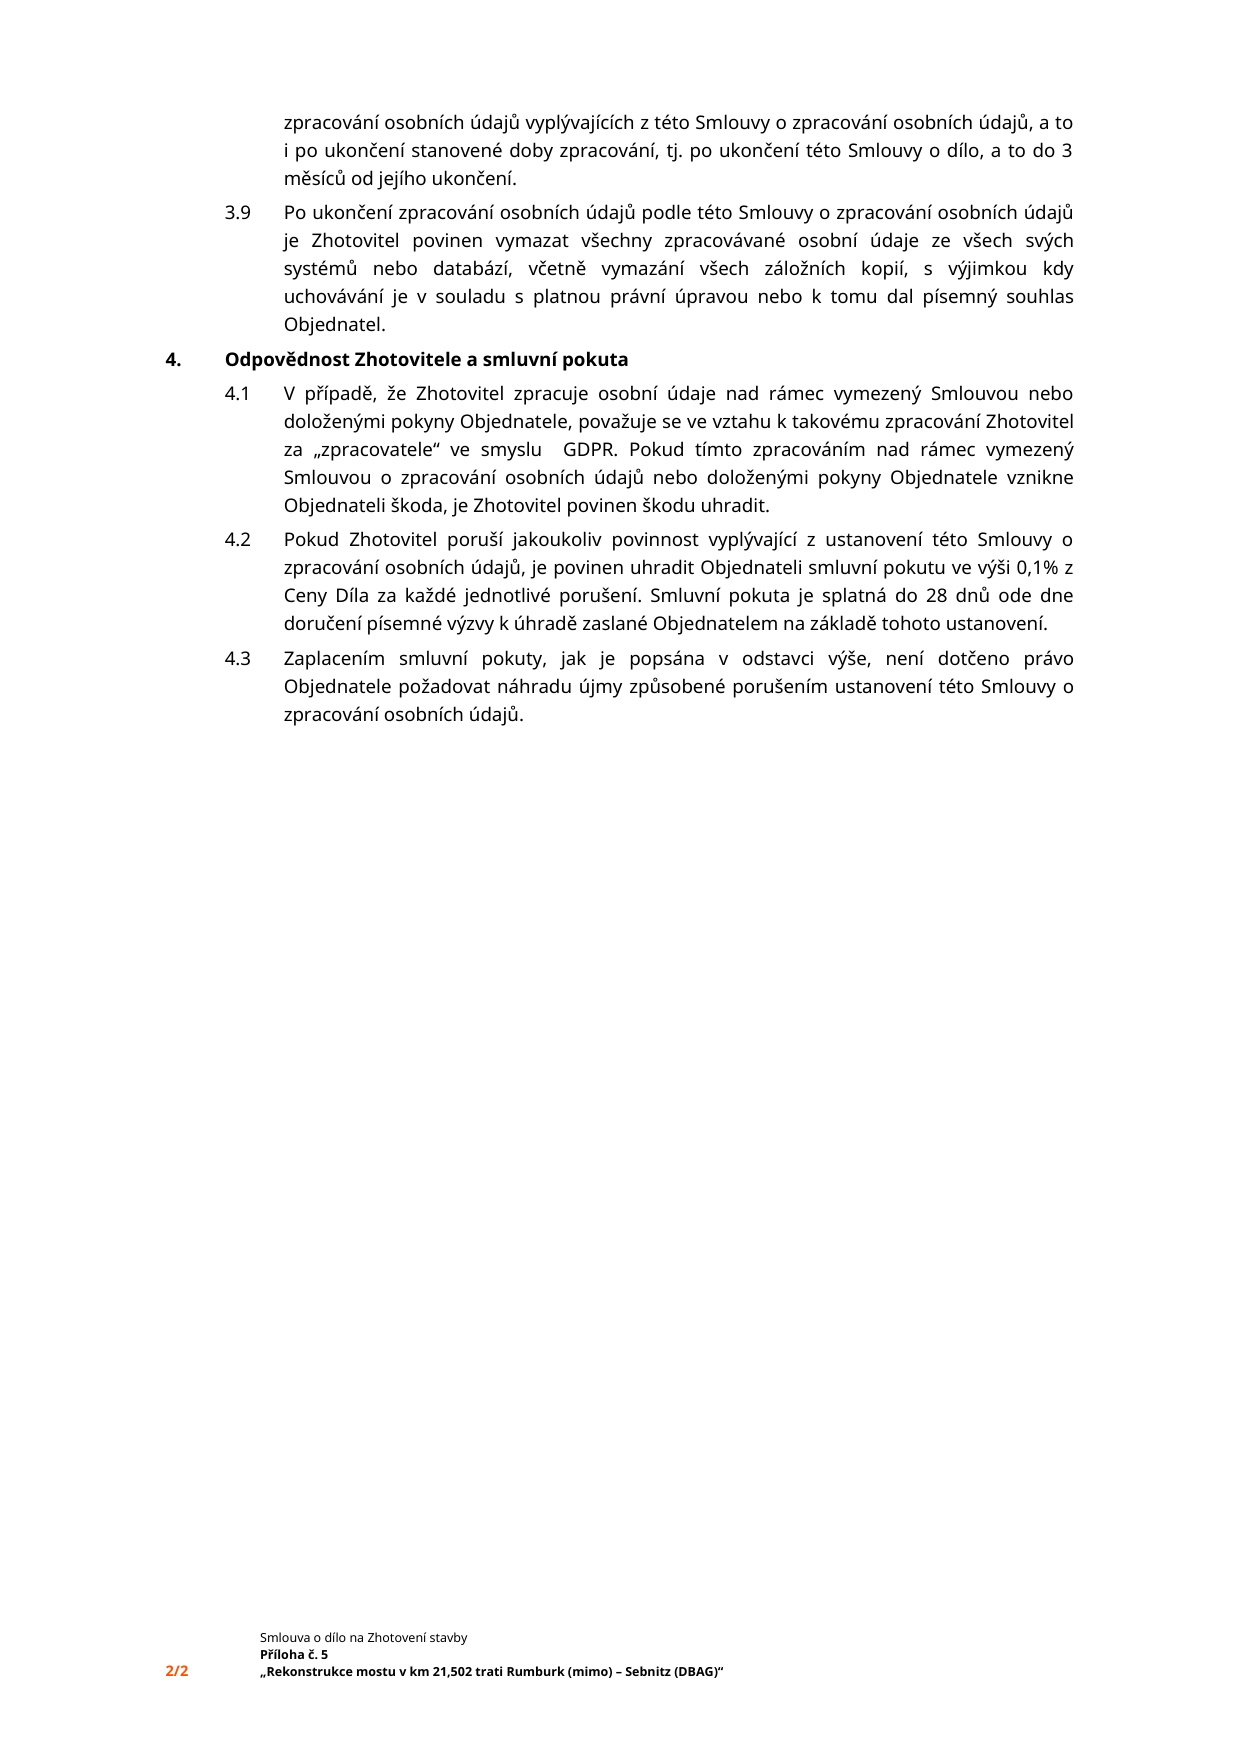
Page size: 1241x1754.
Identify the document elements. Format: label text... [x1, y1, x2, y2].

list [224, 109, 1075, 191]
list V případě, že Zhotovitel zpracuje osobní údaje nad rámec vymezený Smlouvou nebo doloženými pokyny Objednatele, považuje se ve vztahu k takovému zpracování Zhotovitel za „zpracovatele“ ve smyslu GDPR. Pokud tímto zpracováním nad rámec vymezený Smlouvou o zpracování osobních údajů nebo doloženými pokyny Objednatele vznikne Objednateli škoda, je Zhotovitel povinen škodu uhradit. [224, 380, 1075, 518]
list Odpovědnost Zhotovitele a smluvní pokuta [165, 346, 1075, 371]
list Pokud Zhotovitel poruší jakoukoliv povinnost vyplývající z ustanovení této Smlouvy o zpracování osobních údajů, je povinen uhradit Objednateli smluvní pokutu ve výši 0,1% z Ceny Díla za každé jednotlivé porušení. Smluvní pokuta je splatná do 28 dnů ode dne doručení písemné výzvy k úhradě zaslané Objednatelem na základě tohoto ustanovení. [224, 527, 1075, 636]
list Po ukončení zpracování osobních údajů podle této Smlouvy o zpracování osobních údajů je Zhotovitel povinen vymazat všechny zpracovávané osobní údaje ze všech svých systémů nebo databází, včetně vymazání všech záložních kopií, s výjimkou kdy uchovávání je v souladu s platnou právní úpravou nebo k tomu dal písemný souhlas Objednatel. [224, 199, 1075, 337]
list Zaplacením smluvní pokuty, jak je popsána v odstavci výše, není dotčeno právo Objednatele požadovat náhradu újmy způsobené porušením ustanovení této Smlouvy o zpracování osobních údajů. [224, 645, 1075, 726]
